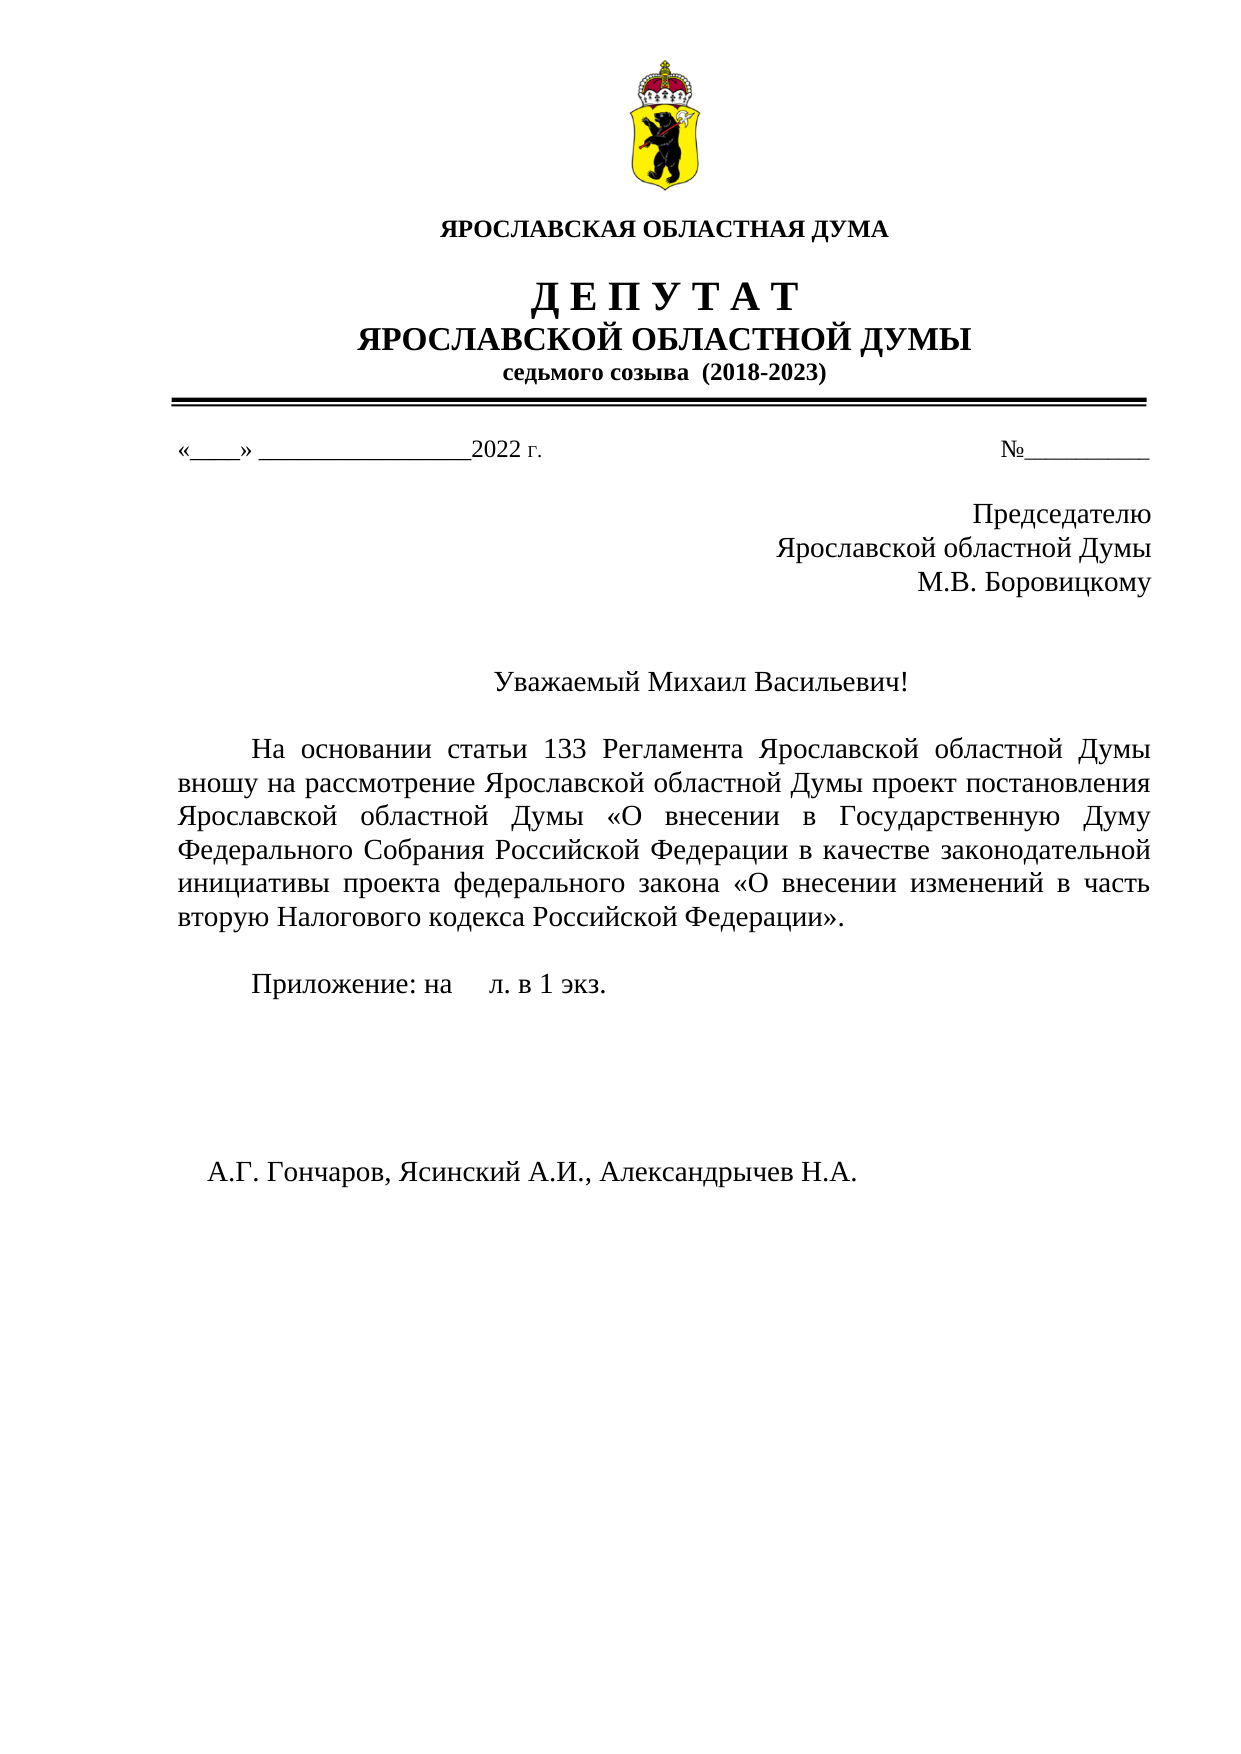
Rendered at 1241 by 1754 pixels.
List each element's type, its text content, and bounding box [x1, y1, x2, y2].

text М.В. Боровицкому [177, 564, 1152, 597]
text «____» _________________2022 Г. №____________ [177, 434, 1152, 463]
text ЯРОСЛАВСКАЯ ОБЛАСТНАЯ ДУМА [177, 214, 1152, 242]
text А.Г. Гончаров, Ясинский А.И., Александрычев Н.А. [207, 1154, 1152, 1188]
text ЯРОСЛАВСКОЙ ОБЛАСТНОЙ ДУМЫ [177, 319, 1152, 357]
text Ярославской областной Думы [177, 530, 1152, 564]
text Д Е П У Т А Т [177, 271, 1152, 319]
text На основании статьи 133 Регламента Ярославской областной Думы вношу на рассмотрение Ярославской областной Думы проект постановления Ярославской областной Думы «О внесении в Государственную Думу Федерального Собрания Российской Федерации в качестве законодательной инициативы проекта федерального закона «О внесении изменений в часть вторую Налогового кодекса Российской Федерации». [177, 731, 1152, 933]
text седьмого созыва (2018-2023) [177, 357, 1152, 386]
picture [627, 59, 702, 195]
text Председателю [177, 497, 1152, 530]
text Приложение: на л. в 1 экз. [177, 966, 1152, 1000]
text Уважаемый Михаил Васильевич! [177, 664, 1152, 698]
